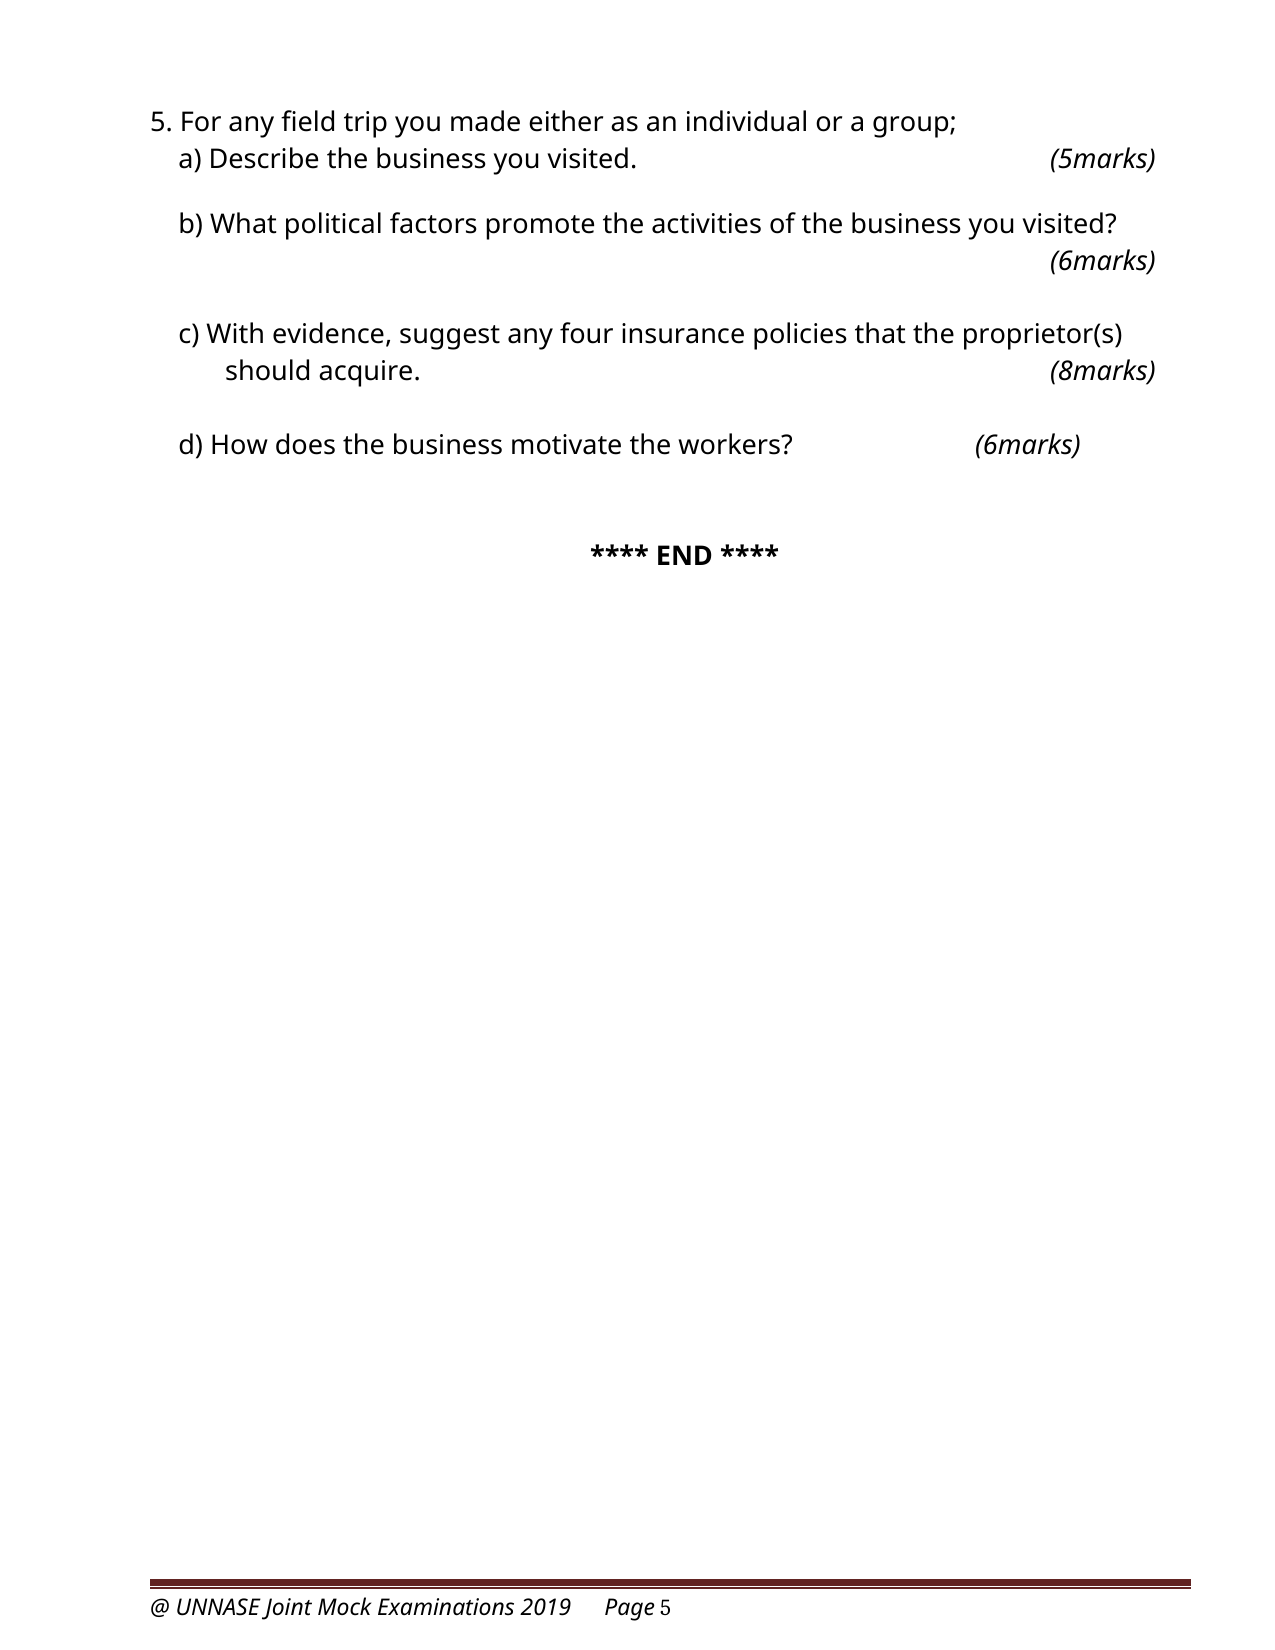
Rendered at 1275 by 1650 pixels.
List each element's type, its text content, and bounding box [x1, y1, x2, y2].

text a) Describe the business you visited. (5marks) [150, 139, 1191, 176]
text c) With evidence, suggest any four insurance policies that the proprietor(s) should acquire. (8marks) [178, 315, 1191, 389]
text 5. For any field trip you made either as an individual or a group; [150, 102, 1191, 139]
text b) What political factors promote the activities of the business you visited? [178, 204, 1191, 241]
text (6marks) [150, 241, 1191, 278]
text **** END **** [178, 536, 1191, 573]
text d) How does the business motivate the workers? (6marks) [178, 426, 1191, 462]
